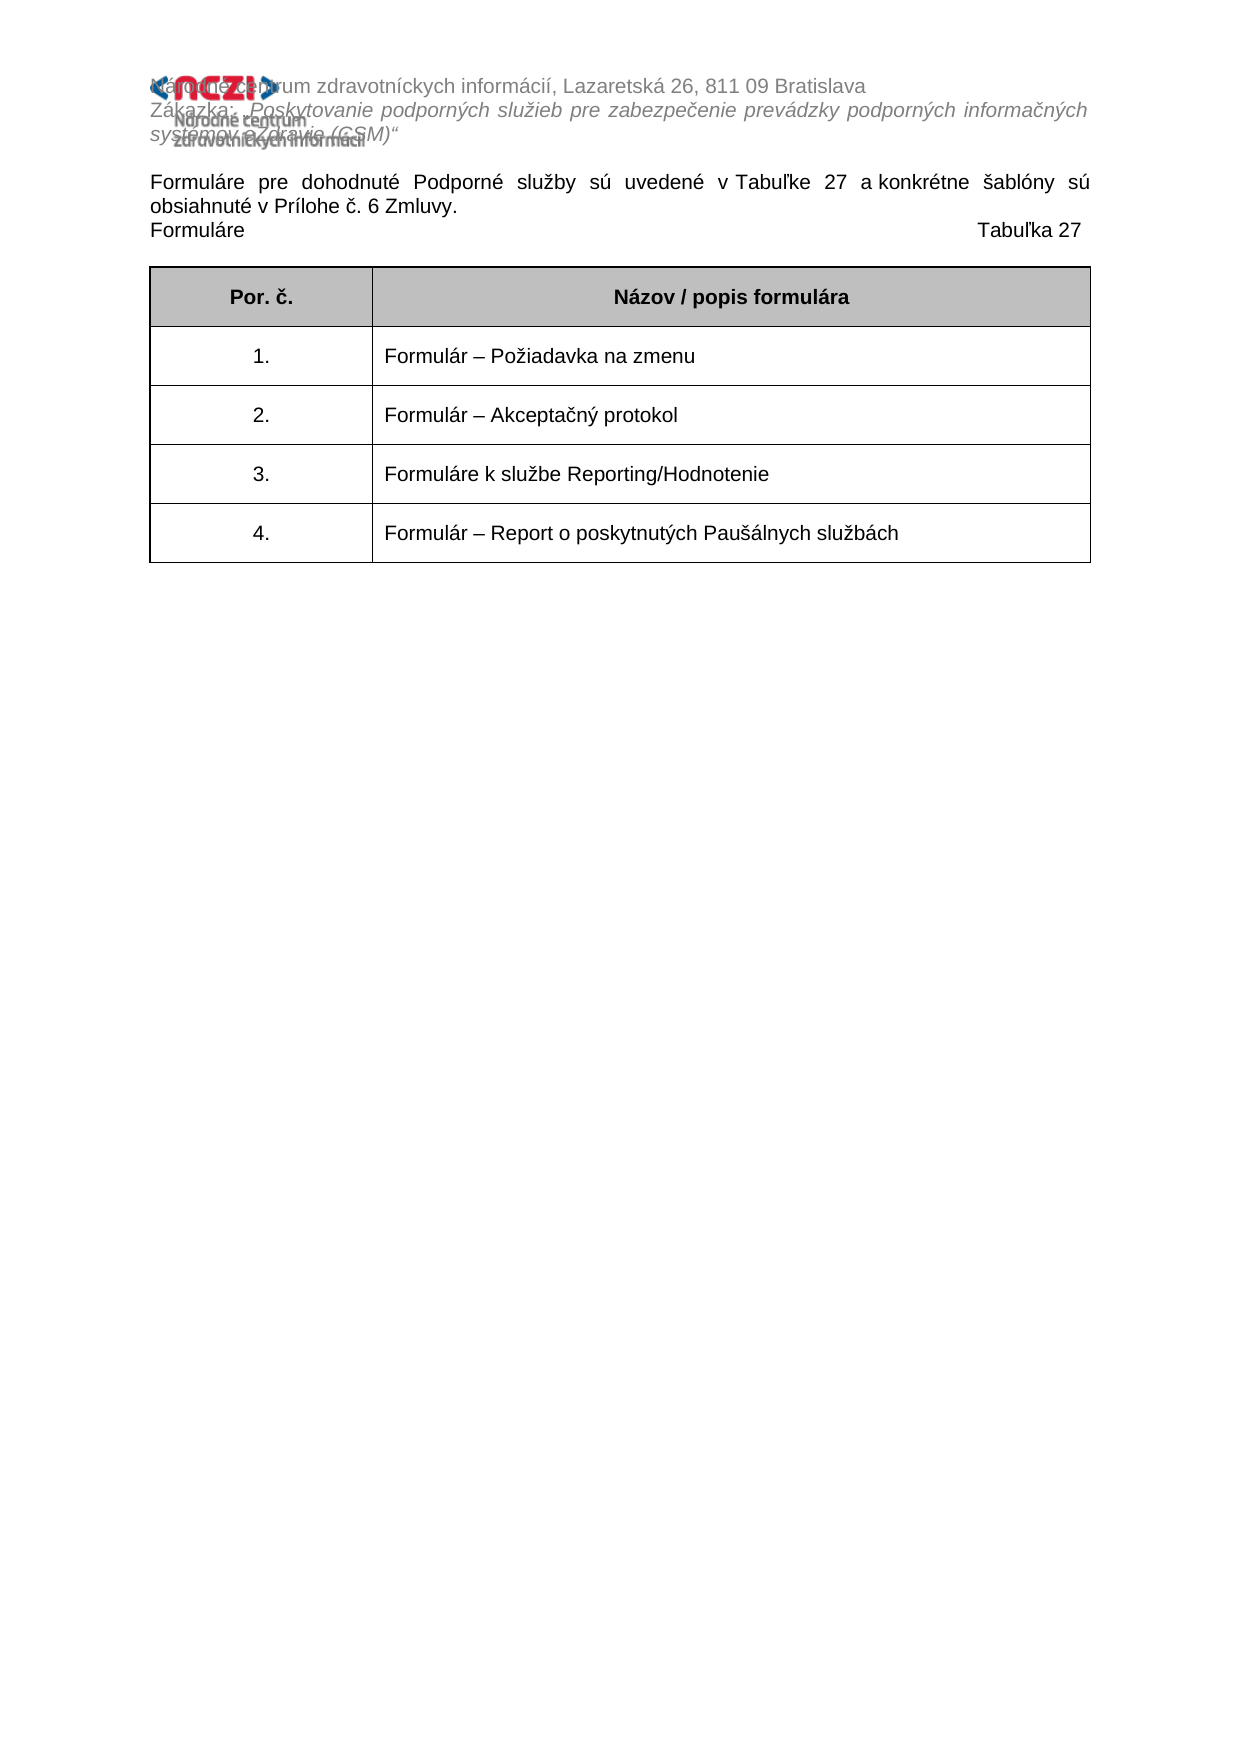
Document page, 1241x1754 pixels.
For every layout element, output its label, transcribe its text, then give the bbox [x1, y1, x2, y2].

table_cell Formulár – Akceptačný protokol [373, 386, 1090, 444]
picture [150, 74, 366, 151]
table_cell Formuláre k službe Reporting/Hodnotenie [373, 445, 1090, 503]
table_cell 2. [151, 386, 372, 444]
table_cell Formulár – Report o poskytnutých Paušálnych službách [373, 504, 1090, 562]
table_header Por. č. [151, 268, 372, 326]
table_header Názov / popis formulára [373, 268, 1090, 326]
table_cell Formulár – Požiadavka na zmenu [373, 327, 1090, 384]
text Formuláre Tabuľka 27 [150, 217, 1090, 241]
text Formuláre pre dohodnuté Podporné služby sú uvedené v Tabuľke 27 a konkrétne šablóny sú obsiahnuté v Prílohe č. 6 Zmluvy. [150, 169, 1090, 217]
table_cell 3. [151, 445, 372, 503]
table_cell 1. [151, 327, 372, 384]
table_cell 4. [151, 504, 372, 562]
